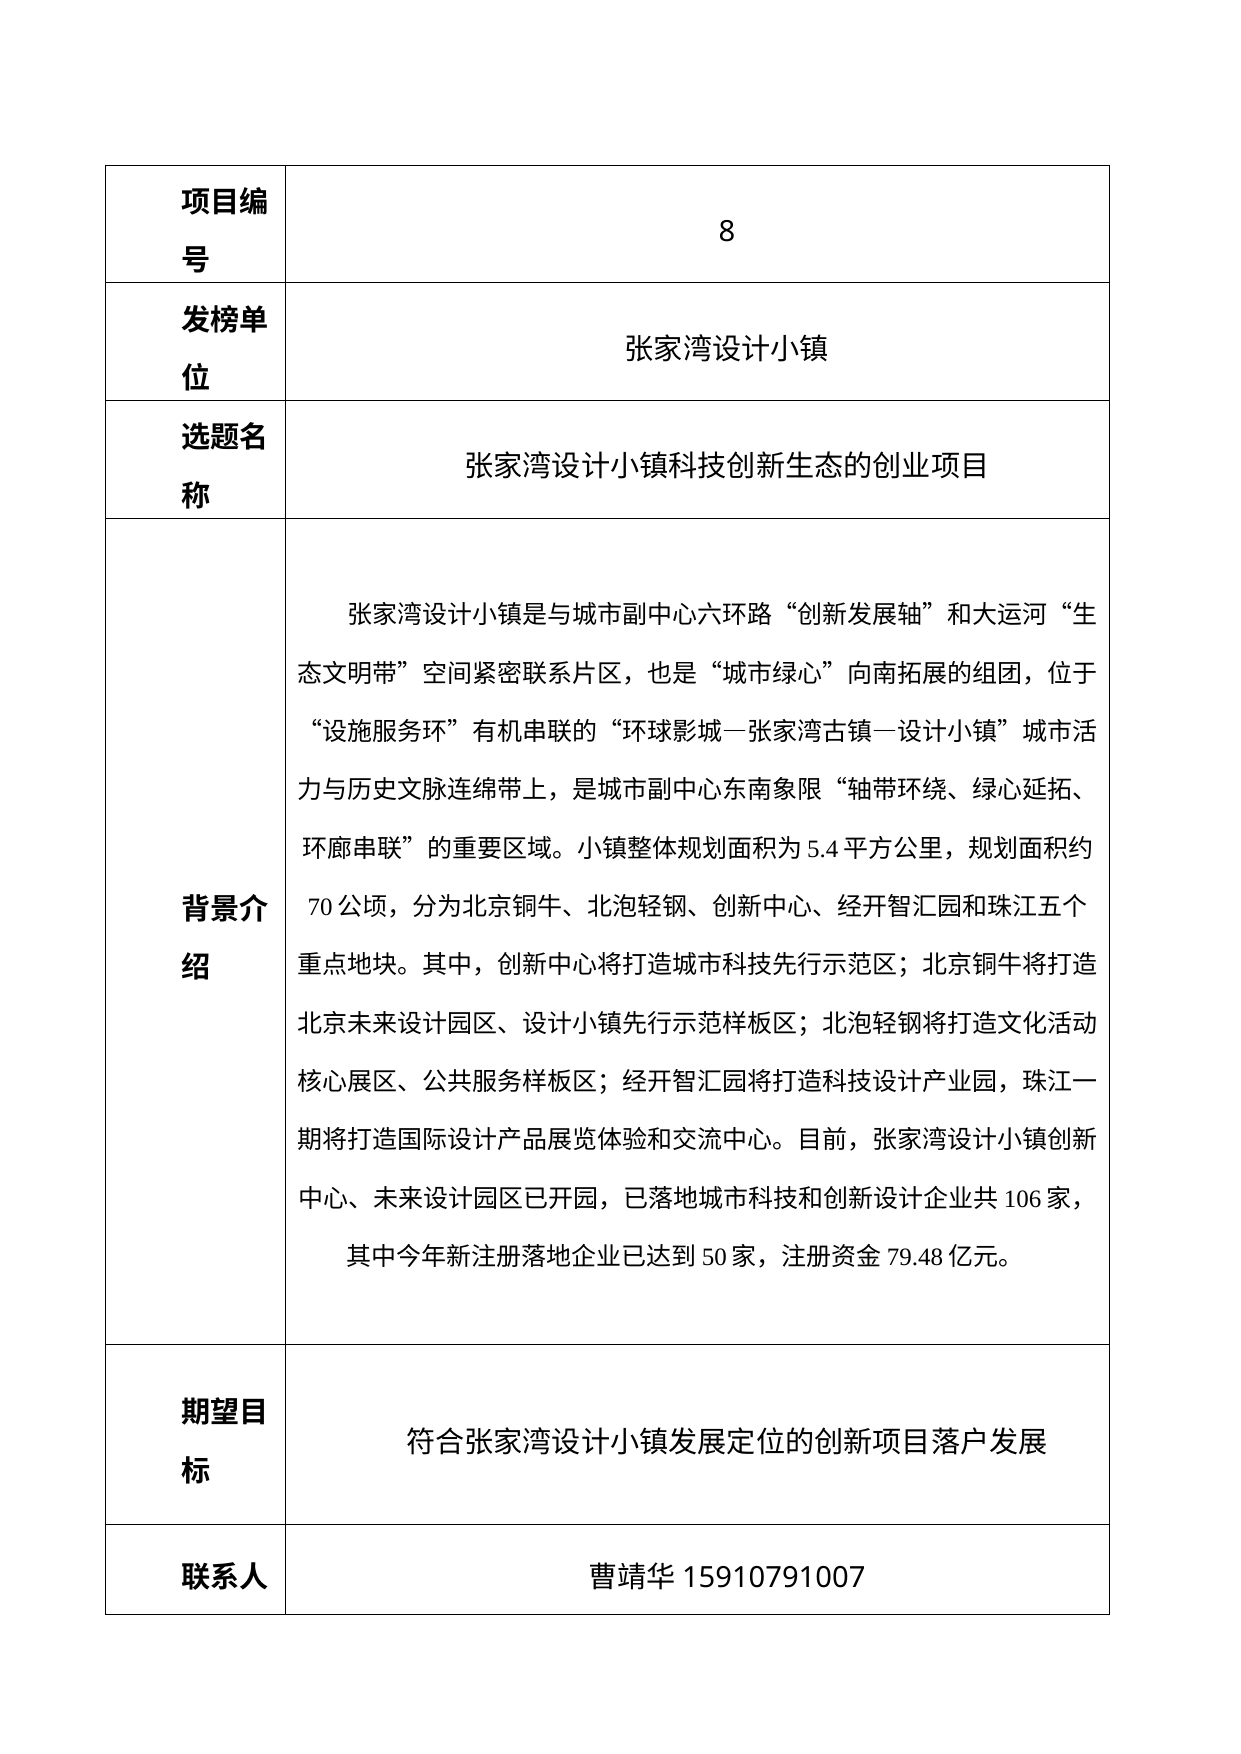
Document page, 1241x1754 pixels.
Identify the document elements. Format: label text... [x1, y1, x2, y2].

table_cell 符合张家湾设计小镇发展定位的创新项目落户发展 [286, 1345, 1109, 1524]
table_cell 张家湾设计小镇科技创新生态的创业项目 [286, 401, 1109, 518]
table_header 项目编号 [106, 166, 285, 282]
table_cell 背景介绍 [106, 519, 285, 1344]
table_cell 联系人 [106, 1525, 285, 1614]
table_cell 曹靖华 15910791007 [286, 1525, 1109, 1614]
table_cell 张家湾设计小镇是与城市副中心六环路“创新发展轴”和大运河“生态文明带”空间紧密联系片区，也是“城市绿心”向南拓展的组团，位于“设施服务环”有机串联的“环球影城—张家湾古镇—设计小镇”城市活力与历史文脉连绵带上，是城市副中心东南象限“轴带环绕、绿心延拓、环廊串联”的重要区域。小镇整体规划面积为5.4平方公里，规划面积约70公顷，分为北京铜牛、北泡轻钢、创新中心、经开智汇园和珠江五个重点地块。其中，创新中心将打造城市科技先行示范区；北京铜牛将打造北京未来设计园区、设计小镇先行示范样板区；北泡轻钢将打造文化活动核心展区、公共服务样板区；经开智汇园将打造科技设计产业园，珠江一期将打造国际设计产品展览体验和交流中心。目前，张家湾设计小镇创新中心、未来设计园区已开园，已落地城市科技和创新设计企业共106家， 其中今年新注册落地企业已达到50家，注册资金79.48亿元。 [286, 519, 1109, 1344]
table_cell 张家湾设计小镇 [286, 283, 1109, 400]
table_cell 发榜单位 [106, 283, 285, 400]
table_header 8 [286, 166, 1109, 282]
table_cell 期望目标 [106, 1345, 285, 1524]
table_cell 选题名称 [106, 401, 285, 518]
